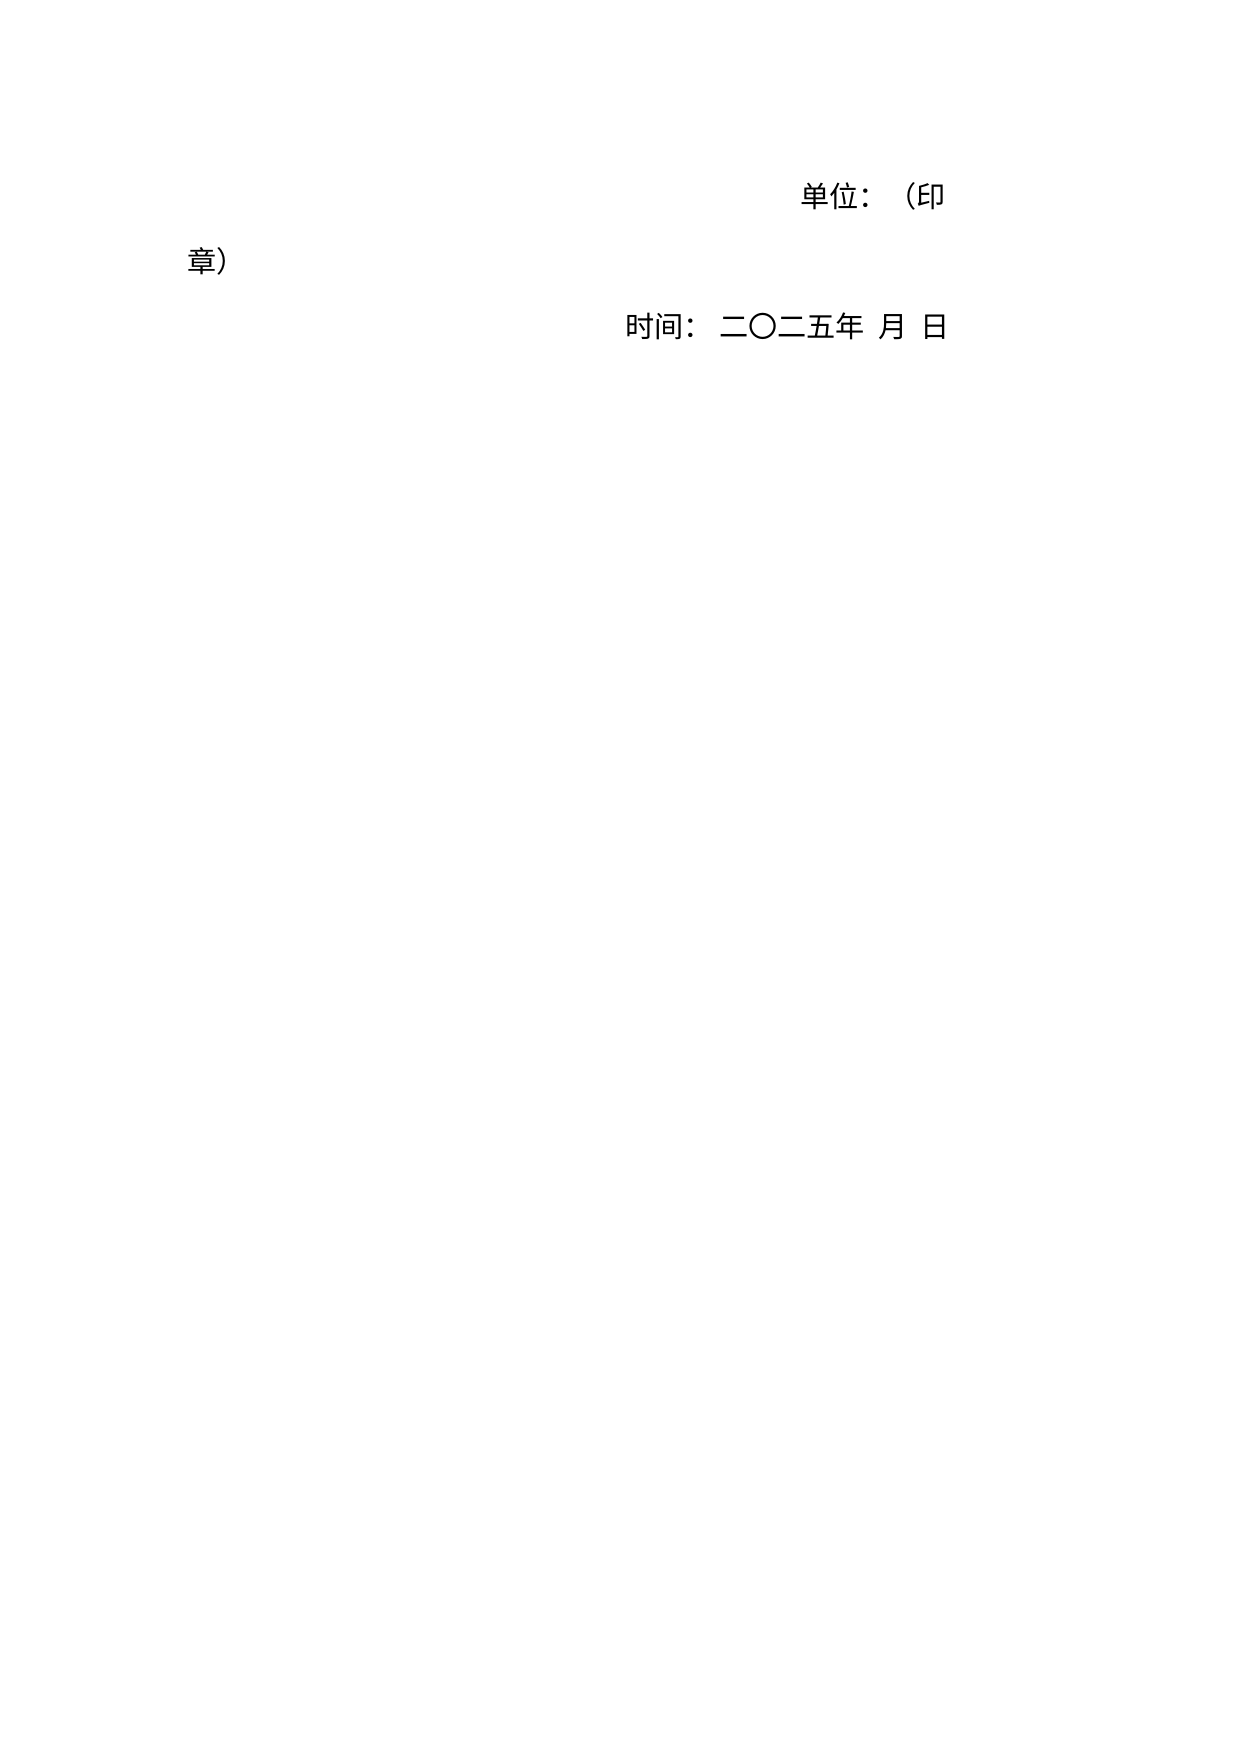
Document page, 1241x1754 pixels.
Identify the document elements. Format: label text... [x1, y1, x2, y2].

text 单位：（印章） [187, 162, 994, 292]
text 时间： 二〇二五年 月 日 [187, 292, 994, 357]
